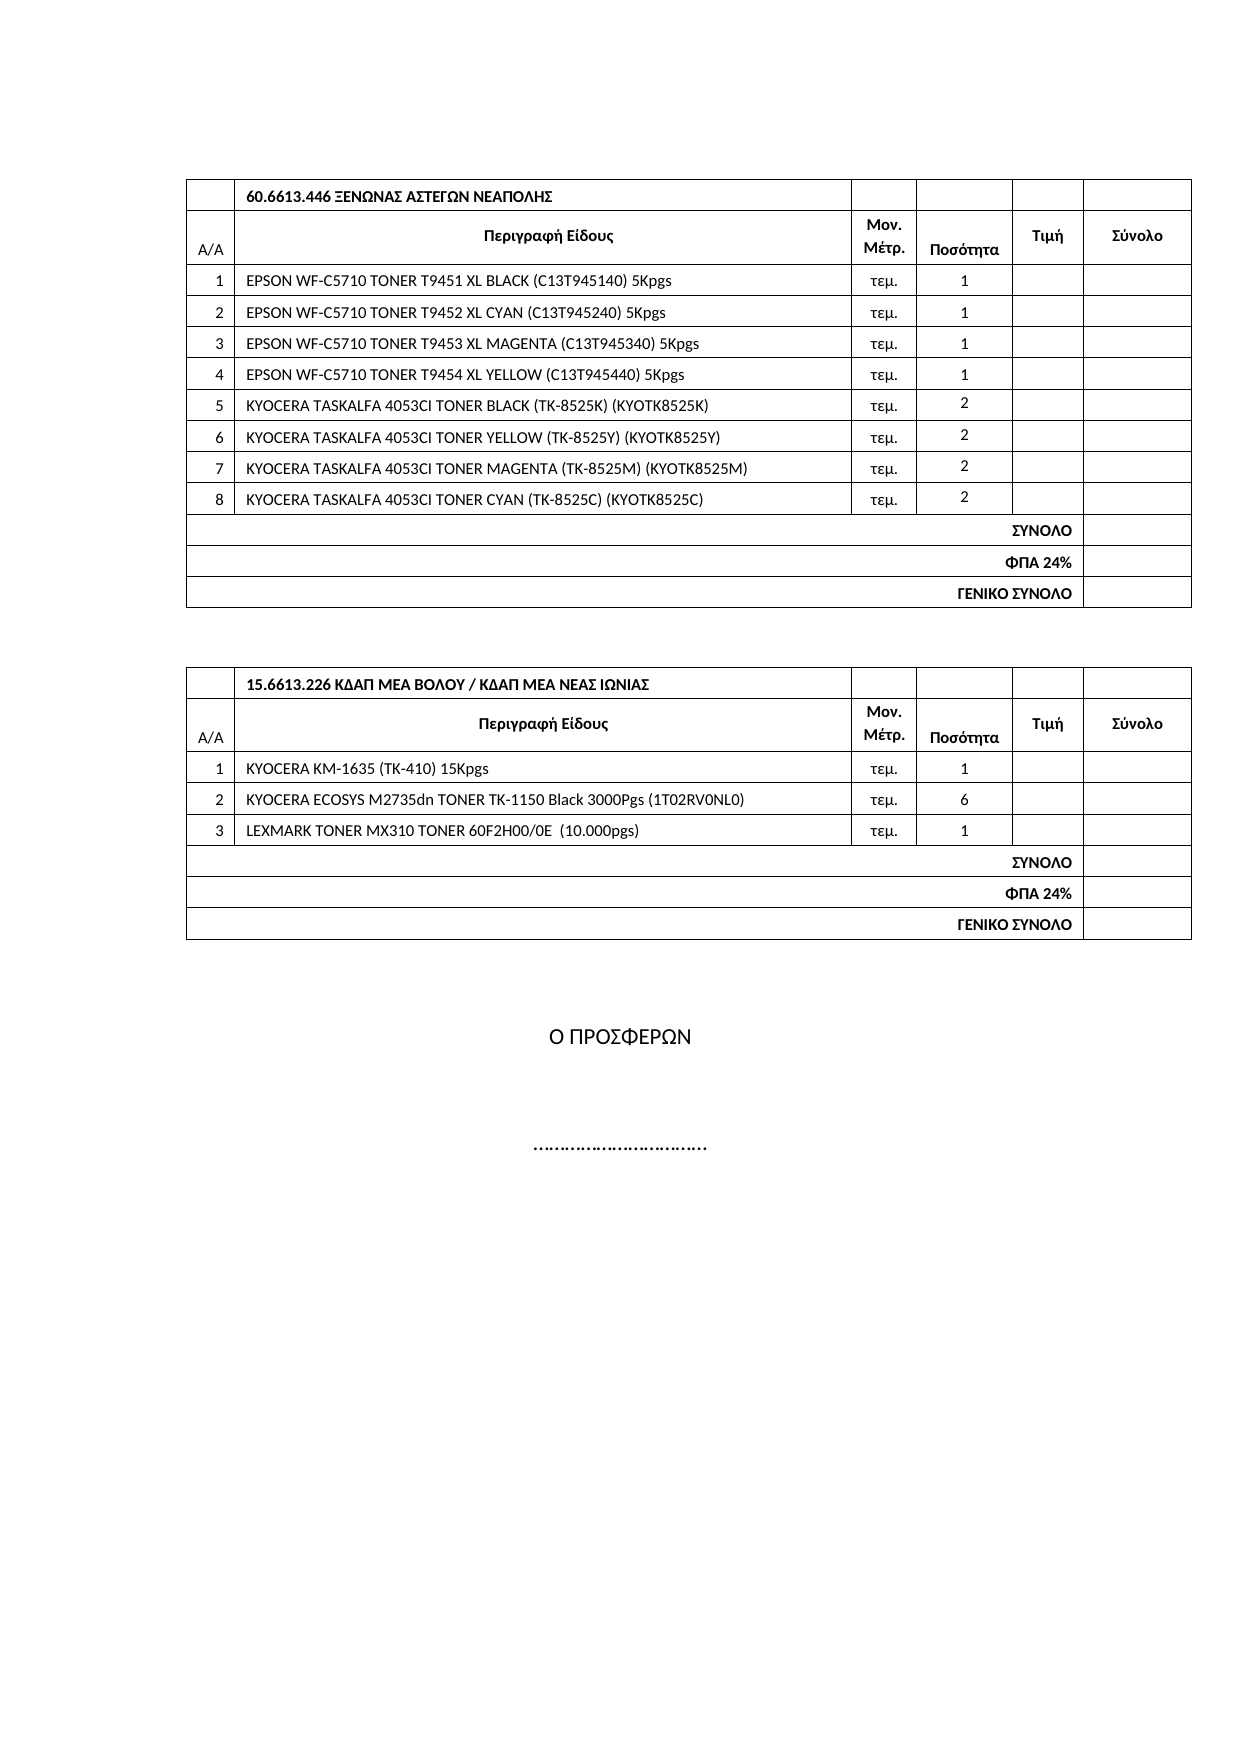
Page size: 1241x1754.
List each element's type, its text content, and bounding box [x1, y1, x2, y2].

table_cell Σύνολο [1084, 699, 1191, 751]
table_cell Τιμή [1013, 699, 1083, 751]
table_cell [1013, 327, 1083, 357]
table_header [852, 668, 916, 698]
table_header [1084, 668, 1191, 698]
table_cell 1 [917, 296, 1012, 326]
table_cell A/A [187, 699, 234, 751]
table_cell 4 [187, 358, 234, 388]
table_header 15.6613.226 ΚΔΑΠ ΜΕΑ ΒΟΛΟΥ / ΚΔΑΠ ΜΕΑ ΝΕΑΣ ΙΩΝΙΑΣ [235, 668, 851, 698]
table_cell Ποσότητα [917, 211, 1012, 263]
table_cell A/A [187, 211, 234, 263]
table_cell [1084, 327, 1191, 357]
table_cell [1084, 846, 1191, 876]
table_cell EPSON WF-C5710 TONER T9453 XL MAGENTA (C13T945340) 5Kpgs [235, 327, 851, 357]
table_cell 1 [917, 752, 1012, 782]
table_cell 3 [187, 815, 234, 845]
table_cell [1084, 421, 1191, 451]
table_cell τεμ. [852, 783, 916, 813]
table_cell 6 [187, 421, 234, 451]
table_cell EPSON WF-C5710 TONER T9452 XL CYAN (C13T945240) 5Kpgs [235, 296, 851, 326]
table_cell ΣΥΝΟΛΟ [187, 515, 1083, 545]
table_cell [1013, 265, 1083, 295]
table_cell [1013, 390, 1083, 420]
table_cell 1 [917, 327, 1012, 357]
table_cell KYOCERA TASKALFA 4053CI TONER YELLOW (TK-8525Y) (KYOTK8525Y) [235, 421, 851, 451]
table_cell 2 [187, 783, 234, 813]
table_cell 3 [187, 327, 234, 357]
table_cell Ποσότητα [917, 699, 1012, 751]
table_cell Μον. Μέτρ. [852, 699, 916, 751]
table_header [917, 668, 1012, 698]
table_cell 1 [917, 265, 1012, 295]
table_cell [1084, 877, 1191, 907]
table_cell ΓΕΝΙΚΟ ΣΥΝΟΛΟ [187, 908, 1083, 938]
table_cell τεμ. [852, 483, 916, 513]
table_header [1013, 180, 1083, 210]
table_cell Σύνολο [1084, 211, 1191, 263]
text …………………………… [187, 1128, 1053, 1156]
table_cell ΣΥΝΟΛΟ [187, 846, 1083, 876]
table_cell τεμ. [852, 390, 916, 420]
table_cell 2 [917, 421, 1012, 451]
table_cell Περιγραφή Είδους [235, 699, 851, 751]
table_cell 7 [187, 452, 234, 482]
table_cell [1084, 815, 1191, 845]
table_cell Μον. Μέτρ. [852, 211, 916, 263]
table_cell 1 [187, 752, 234, 782]
table_cell τεμ. [852, 265, 916, 295]
table_cell 2 [917, 390, 1012, 420]
table_cell 2 [917, 452, 1012, 482]
table_cell 2 [187, 296, 234, 326]
table_cell EPSON WF-C5710 TONER T9454 XL YELLOW (C13T945440) 5Kpgs [235, 358, 851, 388]
table_cell τεμ. [852, 815, 916, 845]
table_cell [1084, 752, 1191, 782]
table_cell EPSON WF-C5710 TONER T9451 XL BLACK (C13T945140) 5Kpgs [235, 265, 851, 295]
table_cell 1 [187, 265, 234, 295]
table_cell [1013, 815, 1083, 845]
table_cell [1084, 908, 1191, 938]
table_cell τεμ. [852, 752, 916, 782]
table_cell τεμ. [852, 296, 916, 326]
table_cell [1084, 265, 1191, 295]
table_header [1013, 668, 1083, 698]
table_cell ΦΠΑ 24% [187, 546, 1083, 576]
table_cell [1013, 421, 1083, 451]
table_cell KYOCERA TASKALFA 4053CI TONER CYAN (TK-8525C) (KYOTK8525C) [235, 483, 851, 513]
table_cell [1013, 452, 1083, 482]
table_cell [1084, 483, 1191, 513]
table_cell [1084, 515, 1191, 545]
table_cell [1084, 783, 1191, 813]
table_cell [1084, 296, 1191, 326]
table_cell KYOCERA KM-1635 (TK-410) 15Kpgs [235, 752, 851, 782]
table_cell ΦΠΑ 24% [187, 877, 1083, 907]
table_cell [1084, 358, 1191, 388]
table_cell [1084, 577, 1191, 607]
table_header [187, 180, 234, 210]
table_cell KYOCERA TASKALFA 4053CI TONER BLACK (TK-8525K) (KYOTK8525K) [235, 390, 851, 420]
table_header [917, 180, 1012, 210]
text Ο ΠΡΟΣΦΕΡΩΝ [187, 1022, 1053, 1050]
table_cell τεμ. [852, 327, 916, 357]
table_cell 8 [187, 483, 234, 513]
table_cell 2 [917, 483, 1012, 513]
table_cell τεμ. [852, 421, 916, 451]
table_cell LEXMARK TONER MX310 TONER 60F2H00/0E (10.000pgs) [235, 815, 851, 845]
table_cell [1013, 483, 1083, 513]
table_header [187, 668, 234, 698]
table_header 60.6613.446 ΞΕΝΩΝΑΣ ΑΣΤΕΓΩΝ ΝΕΑΠΟΛΗΣ [235, 180, 851, 210]
table_cell [1013, 752, 1083, 782]
table_cell 6 [917, 783, 1012, 813]
table_header [1084, 180, 1191, 210]
table_cell 1 [917, 358, 1012, 388]
table_cell KYOCERA ECOSYS M2735dn TONER TK-1150 Black 3000Pgs (1T02RV0NL0) [235, 783, 851, 813]
table_cell τεμ. [852, 358, 916, 388]
table_cell [1084, 390, 1191, 420]
table_cell [1084, 452, 1191, 482]
table_cell 5 [187, 390, 234, 420]
table_cell [1013, 783, 1083, 813]
table_cell 1 [917, 815, 1012, 845]
table_cell Περιγραφή Είδους [235, 211, 851, 263]
table_cell ΓΕΝΙΚΟ ΣΥΝΟΛΟ [187, 577, 1083, 607]
table_cell [1084, 546, 1191, 576]
table_cell Τιμή [1013, 211, 1083, 263]
table_cell τεμ. [852, 452, 916, 482]
table_cell [1013, 296, 1083, 326]
table_cell KYOCERA TASKALFA 4053CI TONER MAGENTA (TK-8525M) (KYOTK8525M) [235, 452, 851, 482]
table_header [852, 180, 916, 210]
table_cell [1013, 358, 1083, 388]
